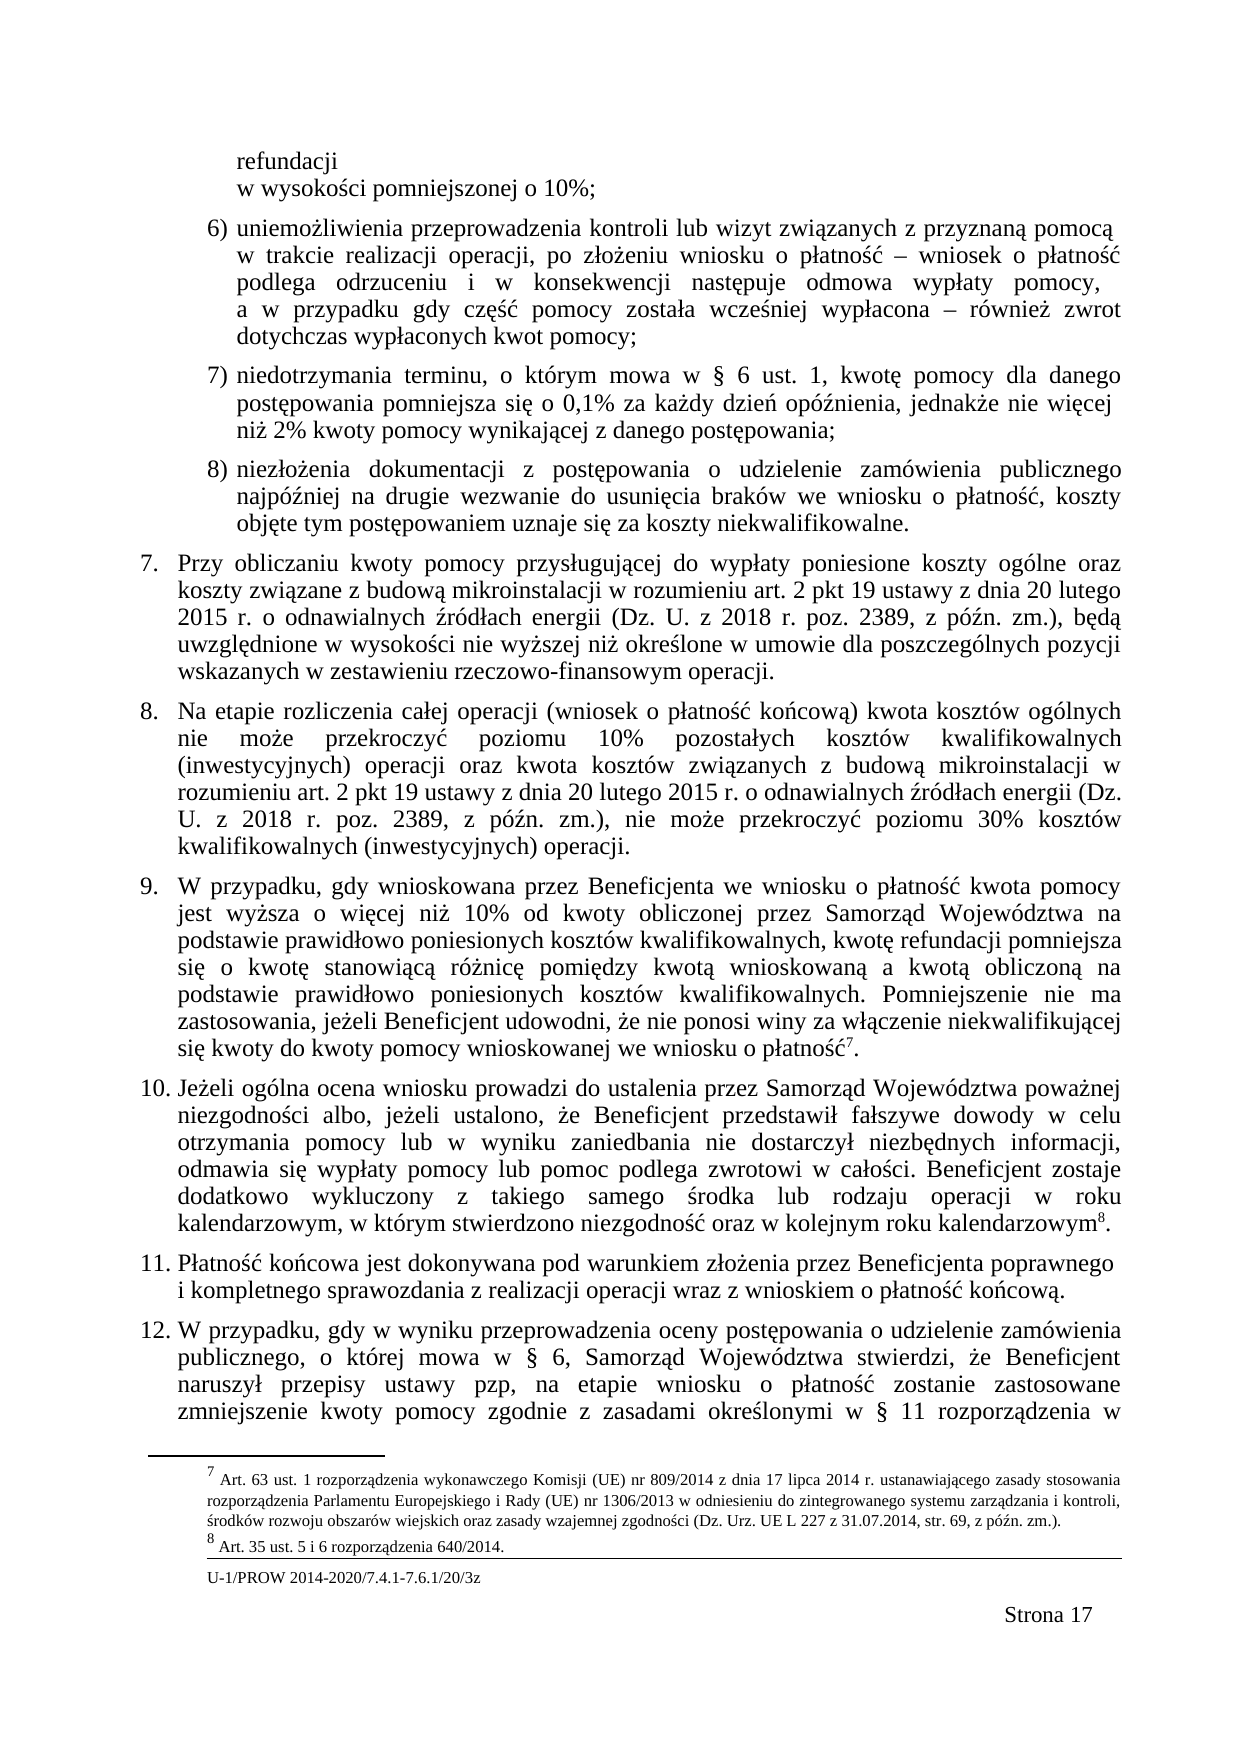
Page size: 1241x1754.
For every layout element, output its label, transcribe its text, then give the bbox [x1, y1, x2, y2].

list niezłożenia dokumentacji z postępowania o udzielenie zamówienia publicznego najpóźniej na drugie wezwanie do usunięcia braków we wniosku o płatność, koszty objęte tym postępowaniem uznaje się za koszty niekwalifikowalne. [207, 456, 1122, 537]
list uniemożliwienia przeprowadzenia kontroli lub wizyt związanych z przyznaną pomocą w trakcie realizacji operacji, po złożeniu wniosku o płatność – wniosek o płatność podlega odrzuceniu i w konsekwencji następuje odmowa wypłaty pomocy, a w przypadku gdy część pomocy została wcześniej wypłacona – również zwrot dotychczas wypłaconych kwot pomocy; [207, 214, 1122, 350]
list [140, 1316, 1122, 1425]
list Przy obliczaniu kwoty pomocy przysługującej do wypłaty poniesione koszty ogólne oraz koszty związane z budową mikroinstalacji w rozumieniu art. 2 pkt 19 ustawy z dnia 20 lutego 2015 r. o odnawialnych źródłach energii (Dz. U. z 2018 r. poz. 2389, z późn. zm.), będą uwzględnione w wysokości nie wyższej niż określone w umowie dla poszczególnych pozycji wskazanych w zestawieniu rzeczowo-finansowym operacji. [140, 550, 1122, 685]
list niedotrzymania terminu, o którym mowa w § 6 ust. 1, kwotę pomocy dla danego postępowania pomniejsza się o 0,1% za każdy dzień opóźnienia, jednakże nie więcej niż 2% kwoty pomocy wynikającej z danego postępowania; [207, 362, 1122, 443]
list Jeżeli ogólna ocena wniosku prowadzi do ustalenia przez Samorząd Województwa poważnej niezgodności albo, jeżeli ustalono, że Beneficjent przedstawił fałszywe dowody w celu otrzymania pomocy lub w wyniku zaniedbania nie dostarczył niezbędnych informacji, odmawia się wypłaty pomocy lub pomoc podlega zwrotowi w całości. Beneficjent zostaje dodatkowo wykluczony z takiego samego środka lub rodzaju operacji w roku kalendarzowym, w którym stwierdzono niezgodność oraz w kolejnym roku kalendarzowym. [140, 1075, 1122, 1237]
list Na etapie rozliczenia całej operacji (wniosek o płatność końcową) kwota kosztów ogólnych nie może przekroczyć poziomu 10% pozostałych kosztów kwalifikowalnych (inwestycyjnych) operacji oraz kwota kosztów związanych z budową mikroinstalacji w rozumieniu art. 2 pkt 19 ustawy z dnia 20 lutego 2015 r. o odnawialnych źródłach energii (Dz. U. z 2018 r. poz. 2389, z późn. zm.), nie może przekroczyć poziomu 30% kosztów kwalifikowalnych (inwestycyjnych) operacji. [140, 698, 1122, 860]
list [207, 148, 1122, 202]
list Płatność końcowa jest dokonywana pod warunkiem złożenia przez Beneficjenta poprawnego i kompletnego sprawozdania z realizacji operacji wraz z wnioskiem o płatność końcową. [140, 1250, 1122, 1304]
list W przypadku, gdy wnioskowana przez Beneficjenta we wniosku o płatność kwota pomocy jest wyższa o więcej niż 10% od kwoty obliczonej przez Samorząd Województwa na podstawie prawidłowo poniesionych kosztów kwalifikowalnych, kwotę refundacji pomniejsza się o kwotę stanowiącą różnicę pomiędzy kwotą wnioskowaną a kwotą obliczoną na podstawie prawidłowo poniesionych kosztów kwalifikowalnych. Pomniejszenie nie ma zastosowania, jeżeli Beneficjent udowodni, że nie ponosi winy za włączenie niekwalifikującej się kwoty do kwoty pomocy wnioskowanej we wniosku o płatność. [140, 873, 1122, 1062]
